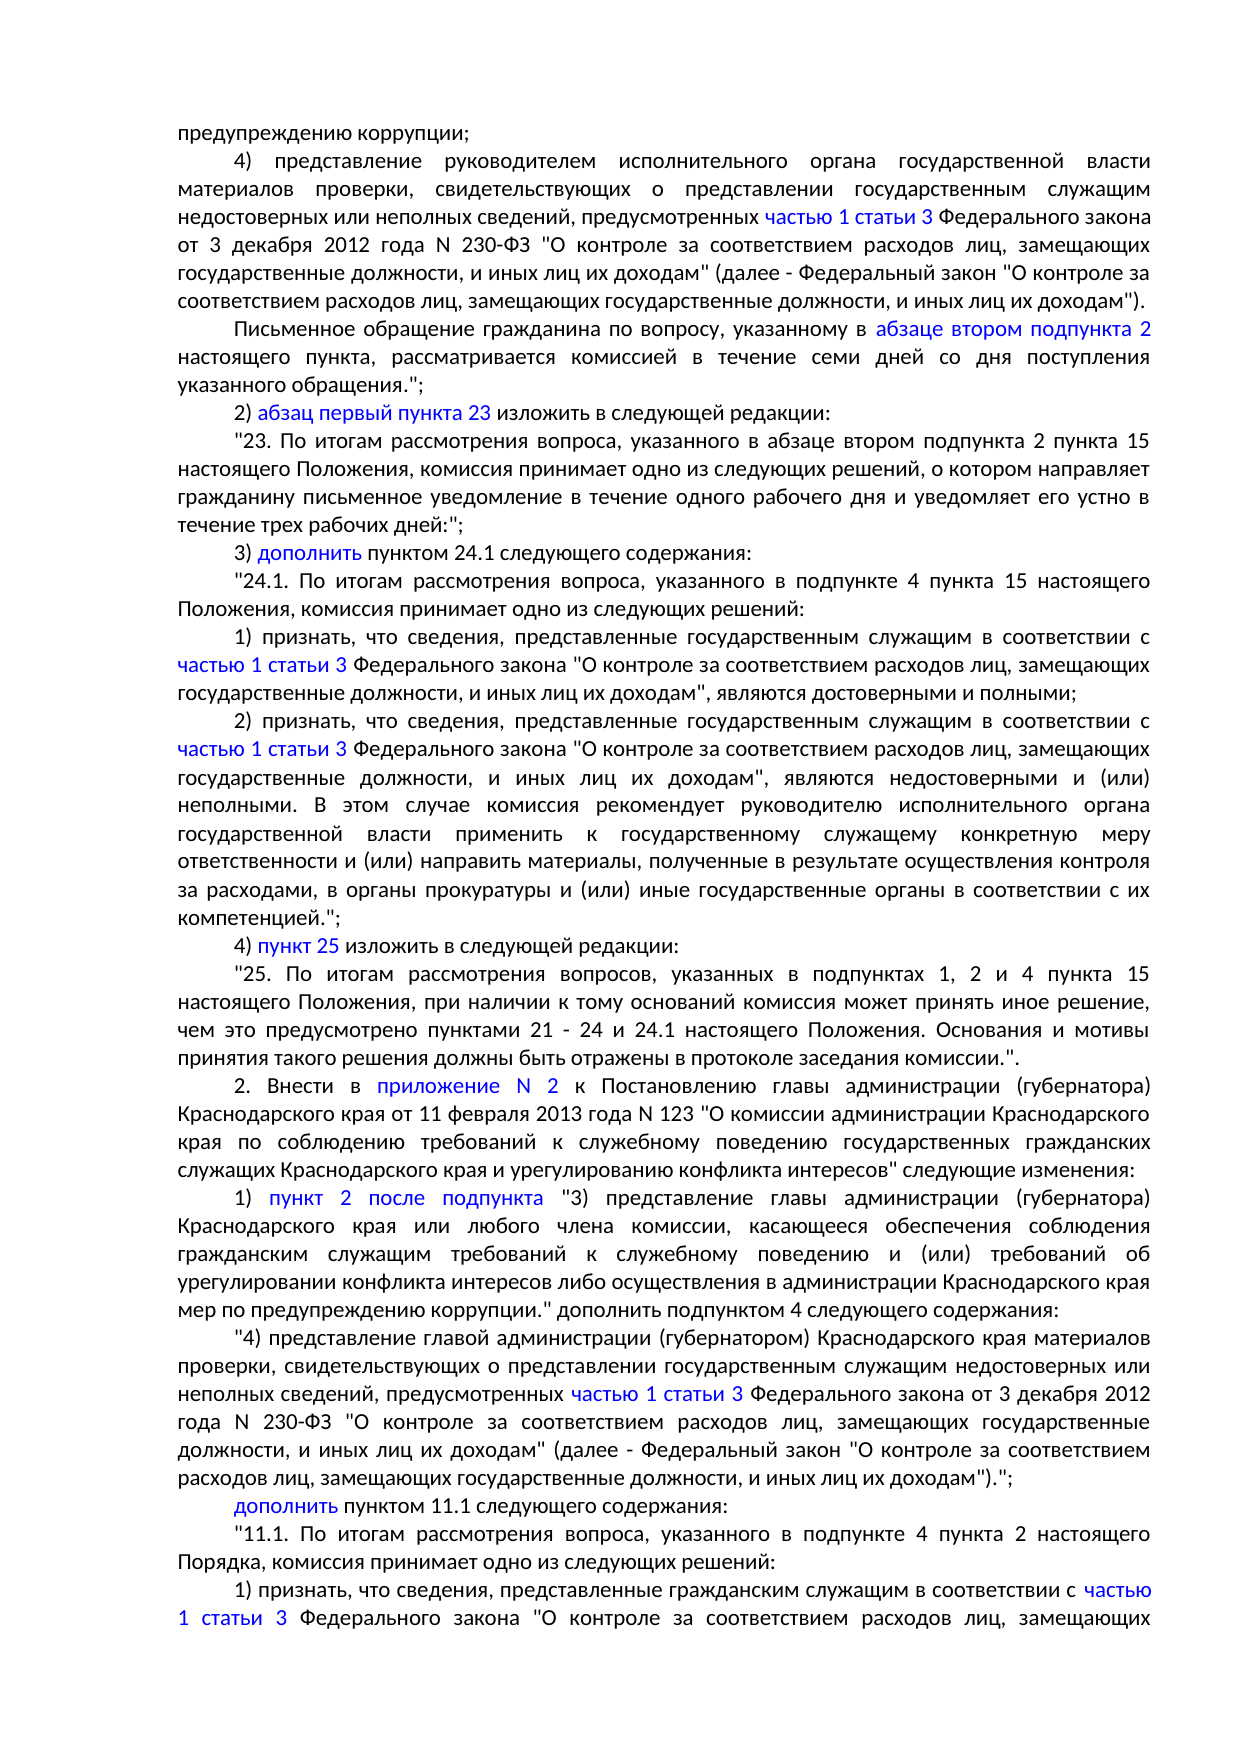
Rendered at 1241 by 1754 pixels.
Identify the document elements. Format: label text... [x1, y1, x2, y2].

text 4) представление руководителем исполнительного органа государственной власти материалов проверки, свидетельствующих о представлении государственным служащим недостоверных или неполных сведений, предусмотренных частью 1 статьи 3 Федерального закона от 3 декабря 2012 года N 230-ФЗ "О контроле за соответствием расходов лиц, замещающих государственные должности, и иных лиц их доходам" (далее - Федеральный закон "О контроле за соответствием расходов лиц, замещающих государственные должности, и иных лиц их доходам"). [177, 146, 1152, 314]
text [177, 118, 1152, 146]
text дополнить пунктом 11.1 следующего содержания: [177, 1491, 1152, 1519]
text "25. По итогам рассмотрения вопросов, указанных в подпунктах 1, 2 и 4 пункта 15 настоящего Положения, при наличии к тому оснований комиссия может принять иное решение, чем это предусмотрено пунктами 21 - 24 и 24.1 настоящего Положения. Основания и мотивы принятия такого решения должны быть отражены в протоколе заседания комиссии.". [177, 959, 1152, 1071]
text 2) абзац первый пункта 23 изложить в следующей редакции: [177, 398, 1152, 426]
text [177, 1575, 1152, 1631]
text "4) представление главой администрации (губернатором) Краснодарского края материалов проверки, свидетельствующих о представлении государственным служащим недостоверных или неполных сведений, предусмотренных частью 1 статьи 3 Федерального закона от 3 декабря 2012 года N 230-ФЗ "О контроле за соответствием расходов лиц, замещающих государственные должности, и иных лиц их доходам" (далее - Федеральный закон "О контроле за соответствием расходов лиц, замещающих государственные должности, и иных лиц их доходам")."; [177, 1323, 1152, 1491]
text Письменное обращение гражданина по вопросу, указанному в абзаце втором подпункта 2 настоящего пункта, рассматривается комиссией в течение семи дней со дня поступления указанного обращения."; [177, 314, 1152, 398]
text "24.1. По итогам рассмотрения вопроса, указанного в подпункте 4 пункта 15 настоящего Положения, комиссия принимает одно из следующих решений: [177, 566, 1152, 622]
text "11.1. По итогам рассмотрения вопроса, указанного в подпункте 4 пункта 2 настоящего Порядка, комиссия принимает одно из следующих решений: [177, 1519, 1152, 1575]
text 1) пункт 2 после подпункта "3) представление главы администрации (губернатора) Краснодарского края или любого члена комиссии, касающееся обеспечения соблюдения гражданским служащим требований к служебному поведению и (или) требований об урегулировании конфликта интересов либо осуществления в администрации Краснодарского края мер по предупреждению коррупции." дополнить подпунктом 4 следующего содержания: [177, 1183, 1152, 1323]
text "23. По итогам рассмотрения вопроса, указанного в абзаце втором подпункта 2 пункта 15 настоящего Положения, комиссия принимает одно из следующих решений, о котором направляет гражданину письменное уведомление в течение одного рабочего дня и уведомляет его устно в течение трех рабочих дней:"; [177, 426, 1152, 538]
text 2) признать, что сведения, представленные государственным служащим в соответствии с частью 1 статьи 3 Федерального закона "О контроле за соответствием расходов лиц, замещающих государственные должности, и иных лиц их доходам", являются недостоверными и (или) неполными. В этом случае комиссия рекомендует руководителю исполнительного органа государственной власти применить к государственному служащему конкретную меру ответственности и (или) направить материалы, полученные в результате осуществления контроля за расходами, в органы прокуратуры и (или) иные государственные органы в соответствии с их компетенцией."; [177, 707, 1152, 931]
text 2. Внести в приложение N 2 к Постановлению главы администрации (губернатора) Краснодарского края от 11 февраля 2013 года N 123 "О комиссии администрации Краснодарского края по соблюдению требований к служебному поведению государственных гражданских служащих Краснодарского края и урегулированию конфликта интересов" следующие изменения: [177, 1071, 1152, 1183]
text 3) дополнить пунктом 24.1 следующего содержания: [177, 538, 1152, 566]
text 4) пункт 25 изложить в следующей редакции: [177, 931, 1152, 959]
text 1) признать, что сведения, представленные государственным служащим в соответствии с частью 1 статьи 3 Федерального закона "О контроле за соответствием расходов лиц, замещающих государственные должности, и иных лиц их доходам", являются достоверными и полными; [177, 622, 1152, 707]
